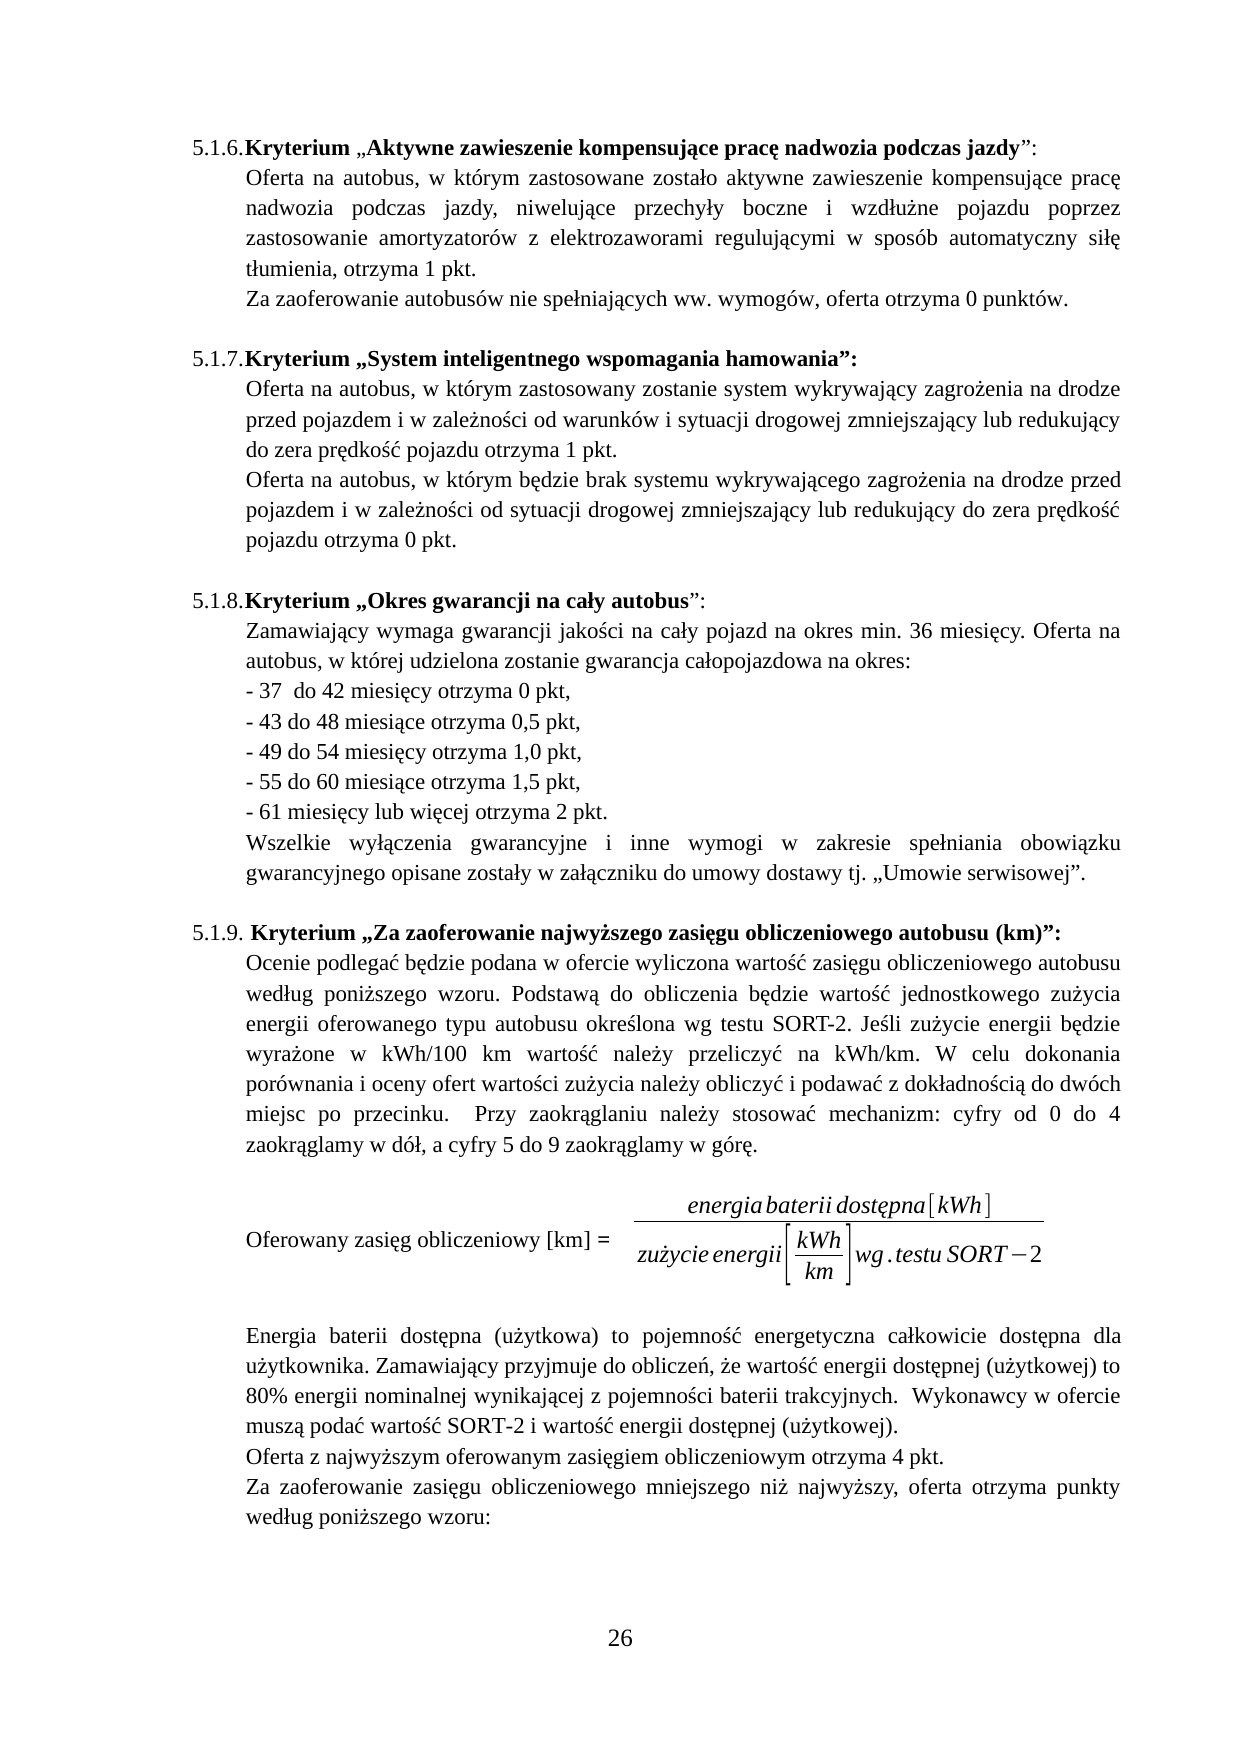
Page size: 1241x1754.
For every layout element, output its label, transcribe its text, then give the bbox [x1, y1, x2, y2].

list Za zaoferowanie autobusów nie spełniających ww. wymogów, oferta otrzyma 0 punktów. [246, 285, 1122, 311]
list Zamawiający wymaga gwarancji jakości na cały pojazd na okres min. 36 miesięcy. Oferta na autobus, w której udzielona zostanie gwarancja całopojazdowa na okres: [246, 617, 1122, 674]
list - 49 do 54 miesięcy otrzyma 1,0 pkt, [246, 738, 1122, 764]
list Energia baterii dostępna (użytkowa) to pojemność energetyczna całkowicie dostępna dla użytkownika. Zamawiający przyjmuje do obliczeń, że wartość energii dostępnej (użytkowej) to 80% energii nominalnej wynikającej z pojemności baterii trakcyjnych. Wykonawcy w ofercie muszą podać wartość SORT-2 i wartość energii dostępnej (użytkowej). [246, 1322, 1122, 1439]
list - 61 miesięcy lub więcej otrzyma 2 pkt. [246, 798, 1122, 825]
list Oferowany zasięg obliczeniowy [km] = [246, 1191, 1122, 1288]
list Oferta na autobus, w którym zastosowane zostało aktywne zawieszenie kompensujące pracę nadwozia podczas jazdy, niwelujące przechyły boczne i wzdłużne pojazdu poprzez zastosowanie amortyzatorów z elektrozaworami regulującymi w sposób automatyczny siłę tłumienia, otrzyma 1 pkt. [246, 164, 1122, 281]
list Oferta na autobus, w którym zastosowany zostanie system wykrywający zagrożenia na drodze przed pojazdem i w zależności od warunków i sytuacji drogowej zmniejszający lub redukujący do zera prędkość pojazdu otrzyma 1 pkt. [246, 376, 1122, 462]
list Oferta na autobus, w którym będzie brak systemu wykrywającego zagrożenia na drodze przed pojazdem i w zależności od sytuacji drogowej zmniejszający lub redukujący do zera prędkość pojazdu otrzyma 0 pkt. [246, 466, 1122, 553]
list Kryterium „Okres gwarancji na cały autobus”: [192, 587, 1122, 613]
list Kryterium „System inteligentnego wspomagania hamowania”: [192, 345, 1122, 372]
list - 55 do 60 miesiące otrzyma 1,5 pkt, [246, 768, 1122, 794]
list Za zaoferowanie zasięgu obliczeniowego mniejszego niż najwyższy, oferta otrzyma punkty według poniższego wzoru: [246, 1473, 1122, 1529]
list Kryterium „Aktywne zawieszenie kompensujące pracę nadwozia podczas jazdy”: [192, 134, 1122, 160]
list Oferta z najwyższym oferowanym zasięgiem obliczeniowym otrzyma 4 pkt. [246, 1443, 1122, 1469]
list - 43 do 48 miesiące otrzyma 0,5 pkt, [246, 708, 1122, 734]
list Wszelkie wyłączenia gwarancyjne i inne wymogi w zakresie spełniania obowiązku gwarancyjnego opisane zostały w załączniku do umowy dostawy tj. „Umowie serwisowej”. [246, 829, 1122, 885]
list Kryterium „Za zaoferowanie najwyższego zasięgu obliczeniowego autobusu (km)”: [192, 919, 1122, 946]
list Ocenie podlegać będzie podana w ofercie wyliczona wartość zasięgu obliczeniowego autobusu według poniższego wzoru. Podstawą do obliczenia będzie wartość jednostkowego zużycia energii oferowanego typu autobusu określona wg testu SORT-2. Jeśli zużycie energii będzie wyrażone w kWh/100 km wartość należy przeliczyć na kWh/km. W celu dokonania porównania i oceny ofert wartości zużycia należy obliczyć i podawać z dokładnością do dwóch miejsc po przecinku. Przy zaokrąglaniu należy stosować mechanizm: cyfry od 0 do 4 zaokrąglamy w dół, a cyfry 5 do 9 zaokrąglamy w górę. [246, 949, 1122, 1157]
list - 37 do 42 miesięcy otrzyma 0 pkt, [246, 678, 1122, 704]
